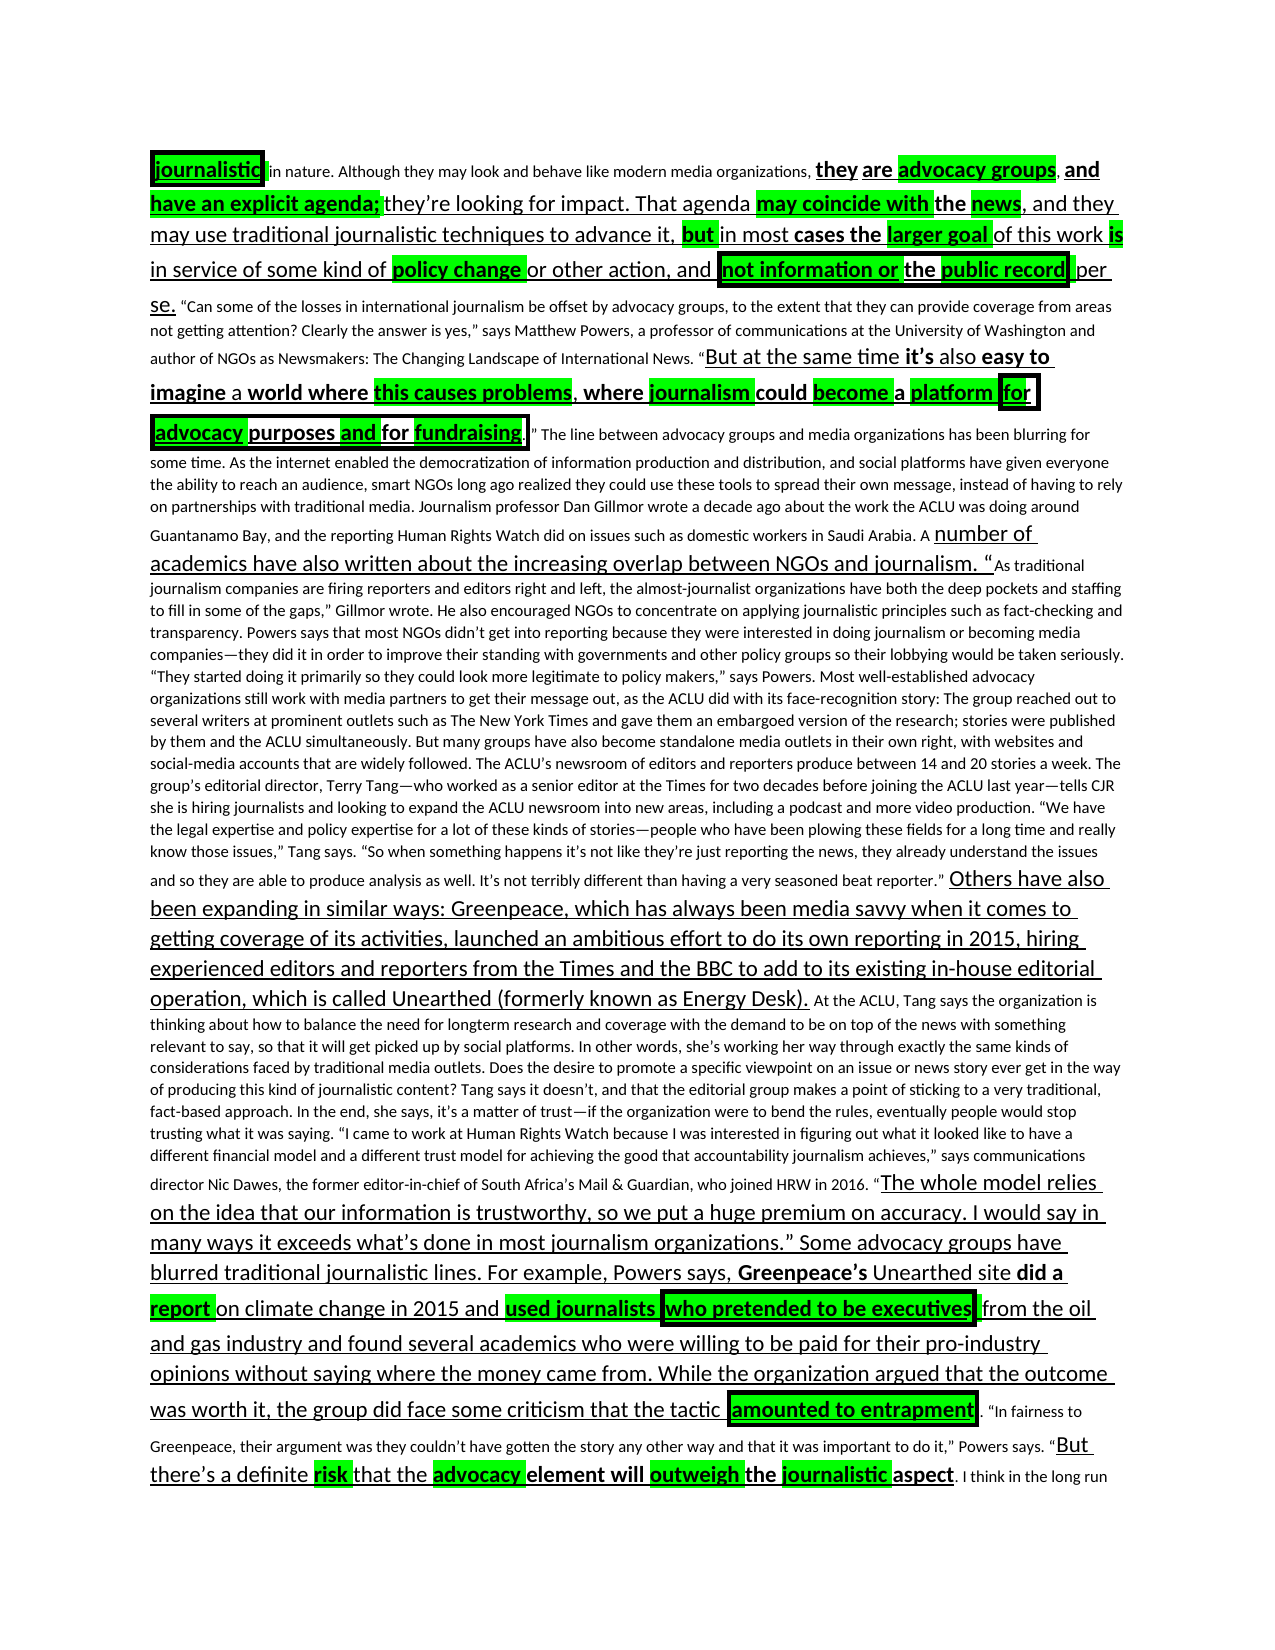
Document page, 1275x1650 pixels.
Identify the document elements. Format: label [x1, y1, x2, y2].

text [150, 150, 1125, 1488]
